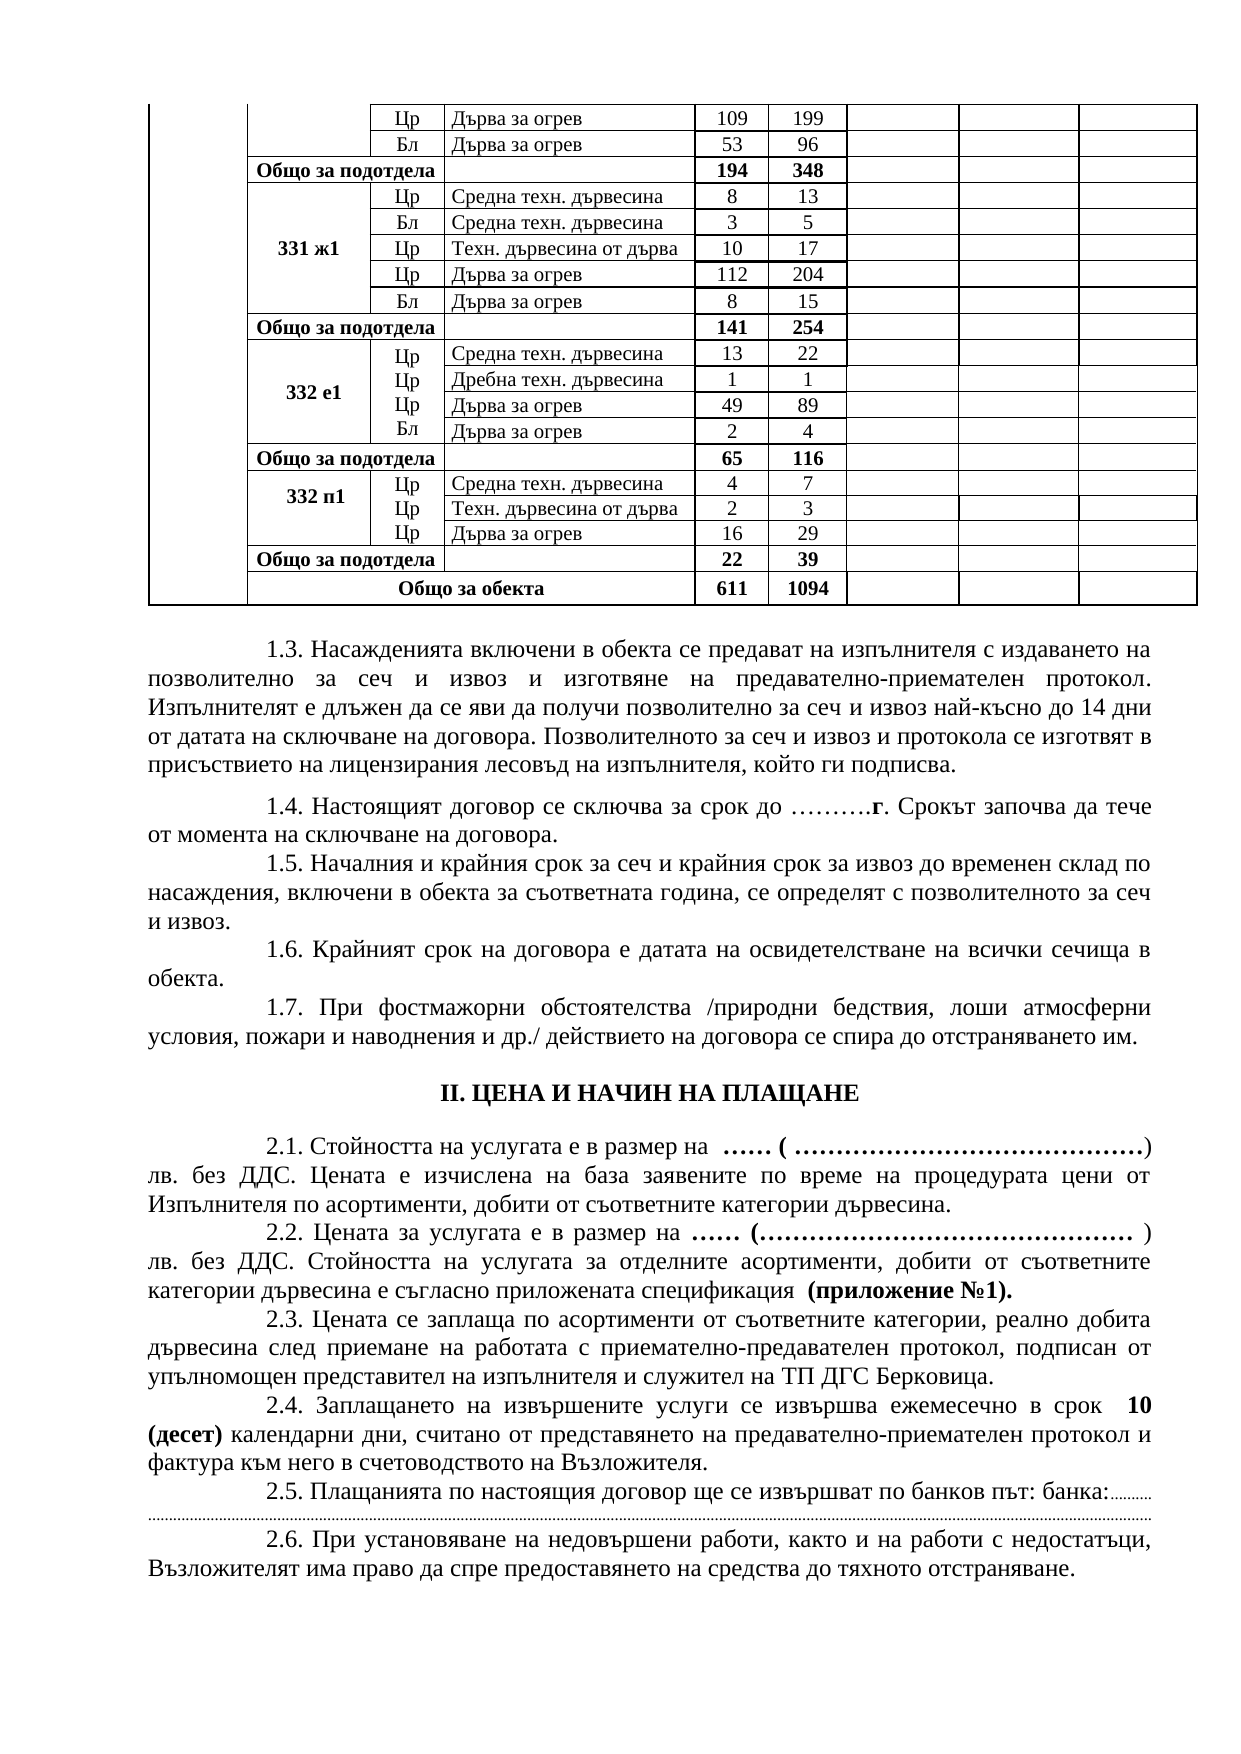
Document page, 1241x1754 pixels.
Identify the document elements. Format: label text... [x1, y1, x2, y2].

table_cell 16 [696, 521, 768, 545]
table_cell 332 е1 [248, 340, 370, 443]
table_cell [959, 444, 1078, 469]
table_cell 4 [696, 471, 768, 494]
table_cell [960, 288, 1078, 313]
table_cell 332 п1 [248, 471, 370, 545]
table_cell [847, 392, 958, 417]
table_cell [1079, 521, 1197, 545]
table_cell Цр Цр Цр [371, 471, 444, 545]
table_cell 29 [769, 521, 846, 545]
table_cell [847, 366, 958, 391]
table_cell [1080, 340, 1196, 365]
table_cell [960, 496, 1078, 520]
text 2.2. Цената за услугата е в размер на …… (……………………………………… ) лв. без ДДС. Стойността на услугата за отделните асортименти, добити от съответните категории дървесина е съгласно приложената спецификация (приложение №1). [148, 1217, 1152, 1304]
table_cell 1094 [769, 572, 846, 604]
table_cell [959, 366, 1078, 391]
table_cell [848, 314, 958, 339]
table_cell 194 [696, 158, 768, 182]
table_cell [847, 496, 958, 520]
table_cell [847, 444, 958, 469]
table_cell Средна техн. дървесина [445, 183, 694, 208]
table_cell [960, 209, 1078, 234]
table_cell [1080, 314, 1196, 339]
table_cell Техн. дървесина от дърва [445, 496, 694, 520]
table_cell 13 [769, 184, 846, 208]
table_cell 5 [769, 210, 846, 234]
table_cell Общо за подотдела [248, 546, 444, 571]
table_cell [445, 546, 694, 571]
table_cell [848, 183, 958, 208]
table_cell 96 [769, 132, 846, 156]
table_cell 141 [696, 315, 768, 339]
table_cell Техн. дървесина от дърва [445, 235, 694, 260]
table_cell Бл [371, 131, 444, 156]
table_cell [1079, 417, 1197, 443]
table_cell [960, 572, 1078, 604]
table_cell 204 [769, 263, 846, 286]
table_cell [960, 131, 1078, 156]
text 2.3. Цената се заплаща по асортименти от съответните категории, реално добита дървесина след приемане на работата с приемателно-предавателен протокол, подписан от упълномощен представител на изпълнителя и служител на ТП ДГС Берковица. [148, 1304, 1152, 1390]
table_cell [1079, 391, 1197, 417]
table_cell [1080, 209, 1196, 234]
table_cell 348 [769, 158, 846, 182]
table_cell [959, 392, 1078, 417]
table_cell Цр [371, 105, 444, 129]
table_cell [959, 418, 1078, 443]
table_cell [848, 261, 958, 286]
table_cell Средна техн. дървесина [445, 471, 694, 494]
table_cell 22 [769, 341, 846, 365]
table_cell Бл [371, 288, 444, 313]
table_cell 22 [696, 546, 768, 571]
table_cell [959, 546, 1078, 571]
table_cell [445, 157, 694, 182]
table_cell [1080, 572, 1196, 604]
table_cell [1079, 470, 1197, 494]
table_cell [960, 157, 1078, 182]
table_cell 39 [769, 546, 846, 571]
table_cell Общо за подотдела [248, 444, 444, 469]
text 2.4. Заплащането на извършените услуги се извършва ежемесечно в срок 10 (десет) календарни дни, считано от представянето на предавателно-приемателен протокол и фактура към него в счетоводството на Възложителя. [148, 1390, 1152, 1476]
table_cell 254 [769, 315, 846, 339]
table_cell 109 [696, 105, 768, 129]
table_cell [847, 471, 958, 494]
table_cell [959, 471, 1078, 494]
table_cell 8 [696, 289, 768, 313]
table_cell 199 [769, 105, 846, 129]
table_cell [847, 418, 958, 443]
table_cell Бл [371, 209, 444, 234]
table_cell [1080, 183, 1196, 208]
table_cell [1079, 443, 1197, 469]
table_cell [150, 520, 247, 604]
table_cell 2 [696, 496, 768, 520]
text 1.6. Крайният срок на договора е датата на освидетелстване на всички сечища в обекта. [148, 934, 1152, 992]
text 2.1. Стойността на услугата е в размер на …… ( ……………………………………) лв. без ДДС. Цената е изчислена на база заявените по време на процедурата цени от Изпълнителя по асортименти, добити от съответните категории дървесина. [148, 1131, 1152, 1217]
table_cell Дърва за огрев [445, 521, 694, 545]
table_cell [847, 546, 958, 571]
table_cell 112 [696, 263, 768, 286]
table_cell Общо за подотдела [248, 314, 444, 339]
table_cell 3 [696, 210, 768, 234]
table_cell [848, 235, 958, 260]
table_cell Цр [371, 235, 444, 260]
table_cell [1080, 157, 1196, 182]
table_cell [960, 235, 1078, 260]
table_cell 15 [769, 289, 846, 313]
table_cell [959, 521, 1078, 545]
table_cell 7 [769, 471, 846, 494]
table_cell [847, 521, 958, 545]
table_cell 1 [769, 367, 846, 391]
table_cell 1 [696, 367, 768, 391]
table_cell Общо за подотдела [248, 157, 444, 182]
table_cell [960, 314, 1078, 339]
table_cell [848, 288, 958, 313]
table_cell 13 [696, 341, 768, 365]
table_cell 2 [696, 419, 768, 443]
table_cell Дърва за огрев [445, 261, 694, 286]
table_cell Дърва за огрев [445, 418, 694, 443]
text 2.5. Плащанията по настоящия договор ще се извършват по банков път: банка:.......... ................................................................................................................................................................................................................................................. [148, 1476, 1152, 1524]
table_cell Дърва за огрев [445, 105, 694, 129]
table_cell [445, 444, 694, 469]
table_cell 116 [769, 445, 846, 469]
table_cell [960, 340, 1078, 365]
table_cell [960, 183, 1078, 208]
table_cell 331 ж1 [248, 183, 370, 313]
table_cell 611 [696, 572, 768, 604]
table_cell [1080, 105, 1196, 129]
table_cell [1079, 545, 1197, 571]
text 2.6. При установяване на недовършени работи, както и на работи с недостатъци, Възложителят има право да спре предоставянето на средства до тяхното отстраняване. [148, 1524, 1152, 1582]
table_cell [1080, 496, 1196, 520]
table_cell [445, 314, 694, 339]
table_cell [1080, 235, 1196, 260]
text 1.4. Настоящият договор се сключва за срок до ……….г. Срокът започва да тече от момента на сключване на договора. [148, 791, 1152, 848]
subtitle II. ЦЕНА И НАЧИН НА ПЛАЩАНЕ [148, 1078, 1152, 1107]
text 1.7. При фостмажорни обстоятелства /природни бедствия, лоши атмосферни условия, пожари и наводнения и др./ действието на договора се спира до отстраняването им. [148, 992, 1152, 1049]
table_cell Средна техн. дървесина [445, 209, 694, 234]
table_cell Дърва за огрев [445, 392, 694, 417]
table_cell Цр Цр Цр Бл [371, 340, 444, 443]
table_cell [1080, 131, 1196, 156]
table_cell [1080, 288, 1196, 313]
table_cell Цр [371, 183, 444, 208]
table_cell [848, 572, 958, 604]
table_cell Дребна техн. дървесина [445, 366, 694, 391]
table_cell Средна техн. дървесина [445, 340, 694, 365]
table_cell Дърва за огрев [445, 288, 694, 313]
table_cell 49 [696, 393, 768, 417]
table_cell [848, 105, 958, 129]
table_cell 4 [769, 419, 846, 443]
table_cell [960, 261, 1078, 286]
table_cell [848, 340, 958, 365]
table_cell [848, 157, 958, 182]
table_cell Дърва за огрев [445, 131, 694, 156]
table_cell 10 [696, 236, 768, 260]
table_cell [1079, 366, 1197, 391]
table_cell 8 [696, 184, 768, 208]
table_cell [848, 209, 958, 234]
table_cell Общо за обекта [248, 572, 694, 604]
table_cell [848, 131, 958, 156]
table_cell 65 [696, 445, 768, 469]
table_cell Цр [371, 261, 444, 286]
table_cell 17 [769, 236, 846, 260]
table_cell 53 [696, 132, 768, 156]
text 1.5. Началния и крайния срок за сеч и крайния срок за извоз до временен склад по насаждения, включени в обекта за съответната година, се определят с позволителното за сеч и извоз. [148, 848, 1152, 934]
text 1.3. Насажденията включени в обекта се предават на изпълнителя с издаването на позволително за сеч и извоз и изготвяне на предавателно-приемателен протокол. Изпълнителят е длъжен да се яви да получи позволително за сеч и извоз най-късно до 14 дни от датата на сключване на договора. Позволителното за сеч и извоз и протокола се изготвят в присъствието на лицензирания лесовъд на изпълнителя, който ги подписва. [148, 634, 1152, 778]
table_cell [1080, 261, 1196, 286]
table_cell 89 [769, 393, 846, 417]
table_cell 3 [769, 496, 846, 520]
table_cell [960, 105, 1078, 129]
